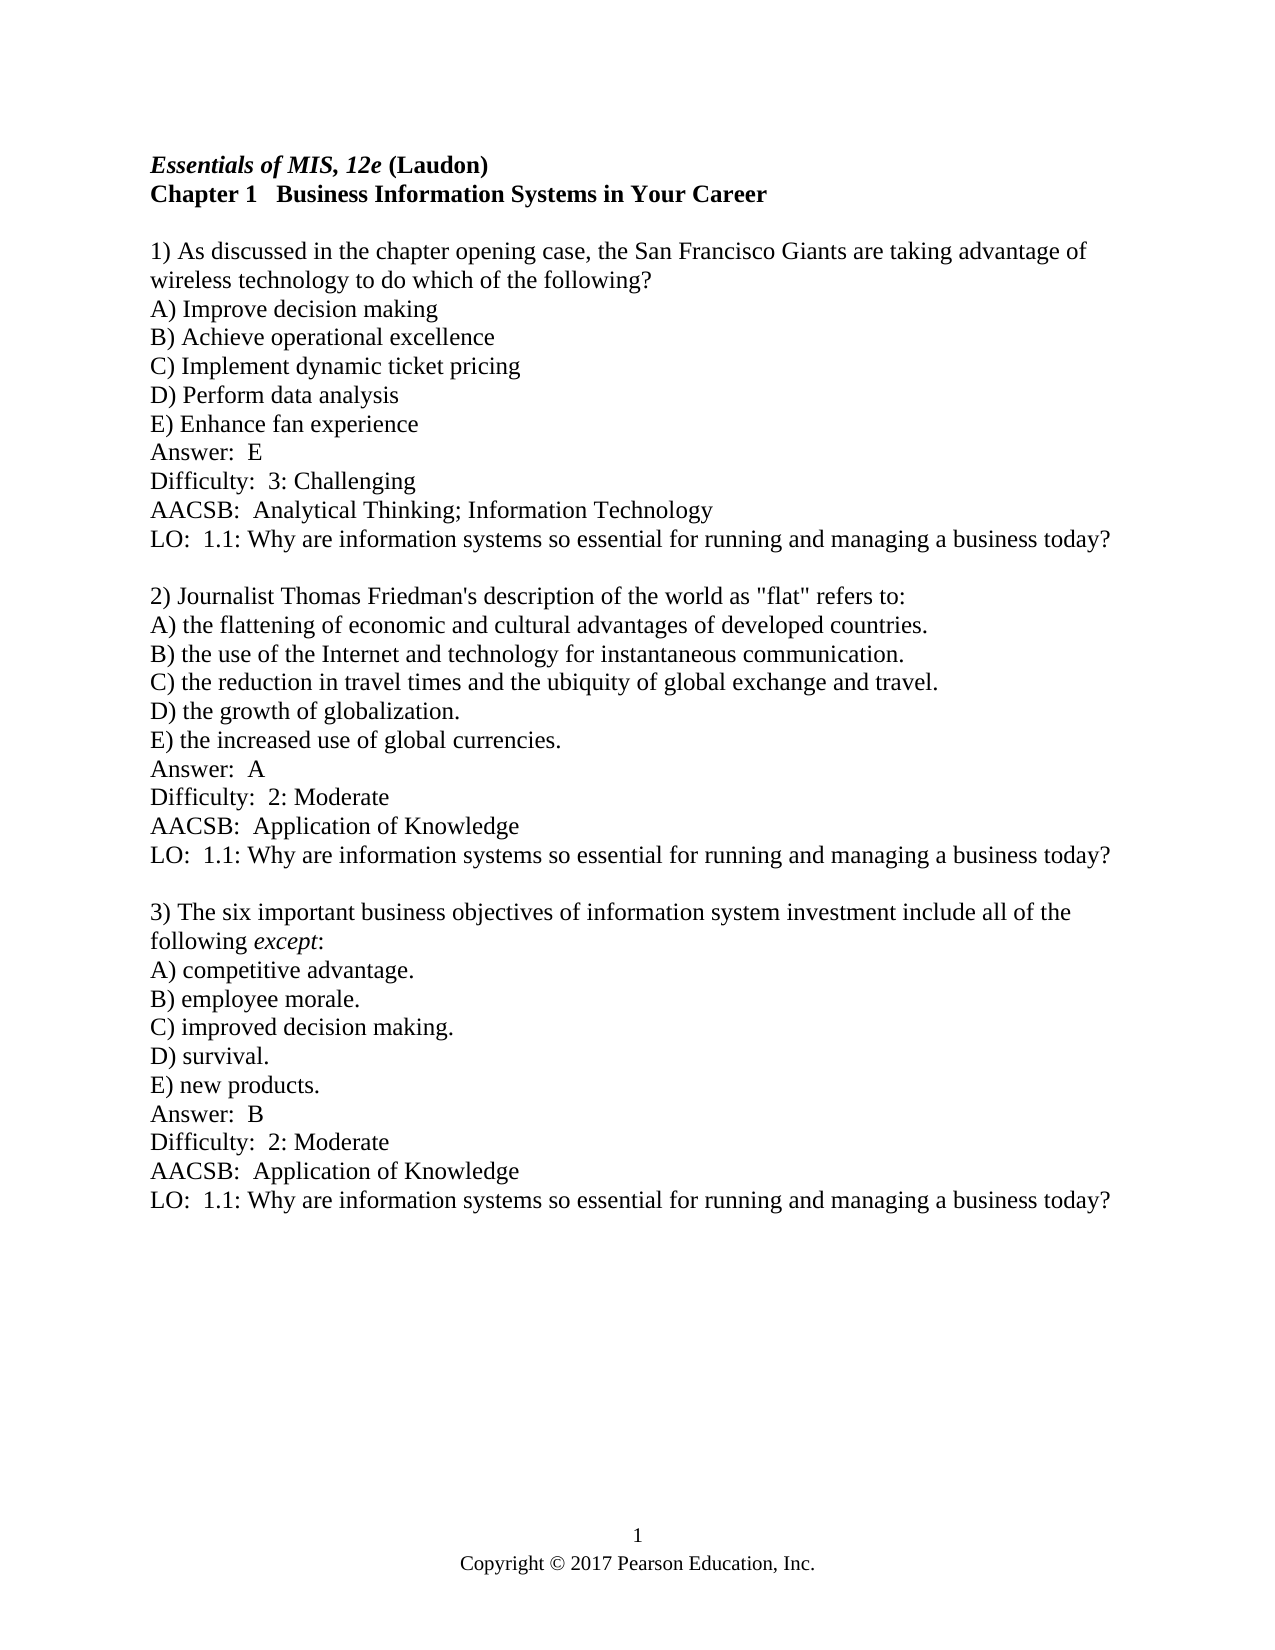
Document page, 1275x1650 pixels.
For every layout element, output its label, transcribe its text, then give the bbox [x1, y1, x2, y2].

text D) survival. [150, 1041, 1125, 1070]
text Difficulty: 3: Challenging [150, 466, 1125, 495]
text B) employee morale. [150, 984, 1125, 1012]
text 3) The six important business objectives of information system investment include all of the following except: [150, 897, 1125, 955]
text AACSB: Application of Knowledge [150, 1156, 1125, 1185]
text B) Achieve operational excellence [150, 322, 1125, 351]
text B) the use of the Internet and technology for instantaneous communication. [150, 639, 1125, 667]
text Answer: B [150, 1099, 1125, 1127]
text Answer: A [150, 754, 1125, 782]
text D) the growth of globalization. [150, 696, 1125, 725]
text 2) Journalist Thomas Friedman's description of the world as "flat" refers to: [150, 581, 1125, 610]
text A) the flattening of economic and cultural advantages of developed countries. [150, 610, 1125, 639]
text A) Improve decision making [150, 294, 1125, 322]
text LO: 1.1: Why are information systems so essential for running and managing a business today? [150, 524, 1125, 552]
text Answer: E [150, 437, 1125, 466]
text D) Perform data analysis [150, 380, 1125, 409]
text LO: 1.1: Why are information systems so essential for running and managing a business today? [150, 1185, 1125, 1214]
text LO: 1.1: Why are information systems so essential for running and managing a business today? [150, 840, 1125, 869]
text AACSB: Analytical Thinking; Information Technology [150, 495, 1125, 524]
text C) improved decision making. [150, 1012, 1125, 1041]
text 1) As discussed in the chapter opening case, the San Francisco Giants are taking advantage of wireless technology to do which of the following? [150, 236, 1125, 294]
text Difficulty: 2: Moderate [150, 782, 1125, 811]
text A) competitive advantage. [150, 955, 1125, 984]
text E) the increased use of global currencies. [150, 725, 1125, 754]
text Essentials of MIS, 12e (Laudon) [150, 150, 1125, 179]
text Chapter 1 Business Information Systems in Your Career [150, 179, 1125, 207]
text Difficulty: 2: Moderate [150, 1127, 1125, 1156]
text C) Implement dynamic ticket pricing [150, 351, 1125, 380]
text C) the reduction in travel times and the ubiquity of global exchange and travel. [150, 667, 1125, 696]
text E) Enhance fan experience [150, 409, 1125, 437]
text AACSB: Application of Knowledge [150, 811, 1125, 840]
text E) new products. [150, 1070, 1125, 1099]
